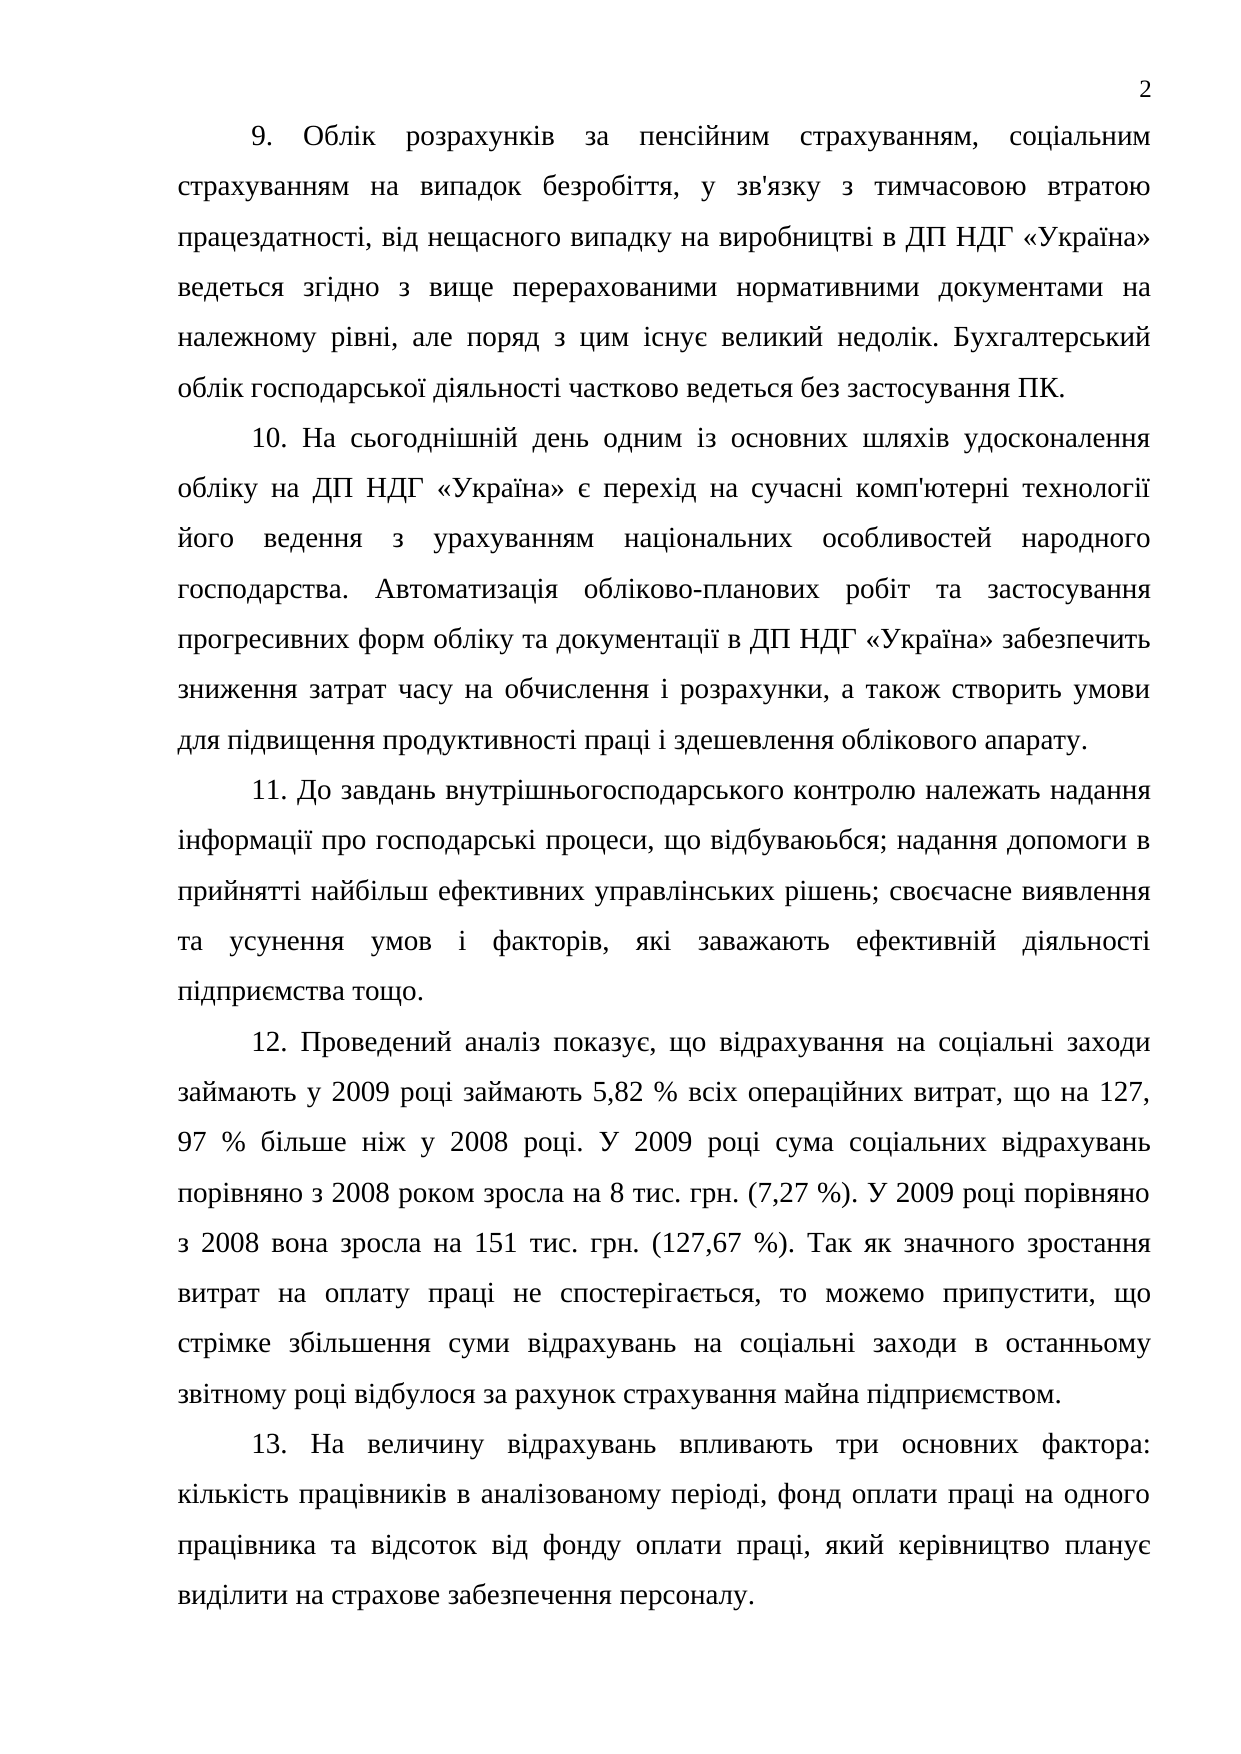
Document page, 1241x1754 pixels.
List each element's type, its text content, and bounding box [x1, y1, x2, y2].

text 10. На сьогоднішній день одним із основних шляхів удосконалення обліку на ДП НДГ «Україна» є перехід на сучасні комп'ютерні технології його ведення з урахуванням національних особливостей народного господарства. Автоматизація обліково-планових робіт та застосування прогресивних форм обліку та документації в ДП НДГ «Україна» забезпечить зниження затрат часу на обчислення і розрахунки, а також створить умови для підвищення продуктивності праці і здешевлення облікового апарату. [177, 420, 1152, 755]
text 11. До завдань внутрішньогосподарського контролю належать надання інформації про господарські процеси, що відбуваюьбся; надання допомоги в прийнятті найбільш ефективних управлінських рішень; своєчасне виявлення та усунення умов і факторів, які заважають ефективній діяльності підприємства тощо. [177, 772, 1152, 1007]
text 12. Проведений аналіз показує, що відрахування на соціальні заходи займають у 2009 році займають 5,82 % всіх операційних витрат, що на 127, 97 % більше ніж у 2008 році. У 2009 році сума соціальних відрахувань порівняно з 2008 роком зросла на 8 тис. грн. (7,27 %). У 2009 році порівняно з 2008 вона зросла на 151 тис. грн. (127,67 %). Так як значного зростання витрат на оплату праці не спостерігається, то можемо припустити, що стрімке збільшення суми відрахувань на соціальні заходи в останньому звітному році відбулося за рахунок страхування майна підприємством. [177, 1024, 1152, 1409]
text 13. На величину відрахувань впливають три основних фактора: кількість працівників в аналізованому періоді, фонд оплати праці на одного працівника та відсоток від фонду оплати праці, який керівництво планує виділити на страхове забезпечення персоналу. [177, 1426, 1152, 1611]
text 9. Облік розрахунків за пенсійним страхуванням, соціальним страхуванням на випадок безробіття, у зв'язку з тимчасовою втратою працездатності, від нещасного випадку на виробництві в ДП НДГ «Україна» ведеться згідно з вище перерахованими нормативними документами на належному рівні, але поряд з цим існує великий недолік. Бухгалтерський облік господарської діяльності частково ведеться без застосування ПК. [177, 118, 1152, 403]
